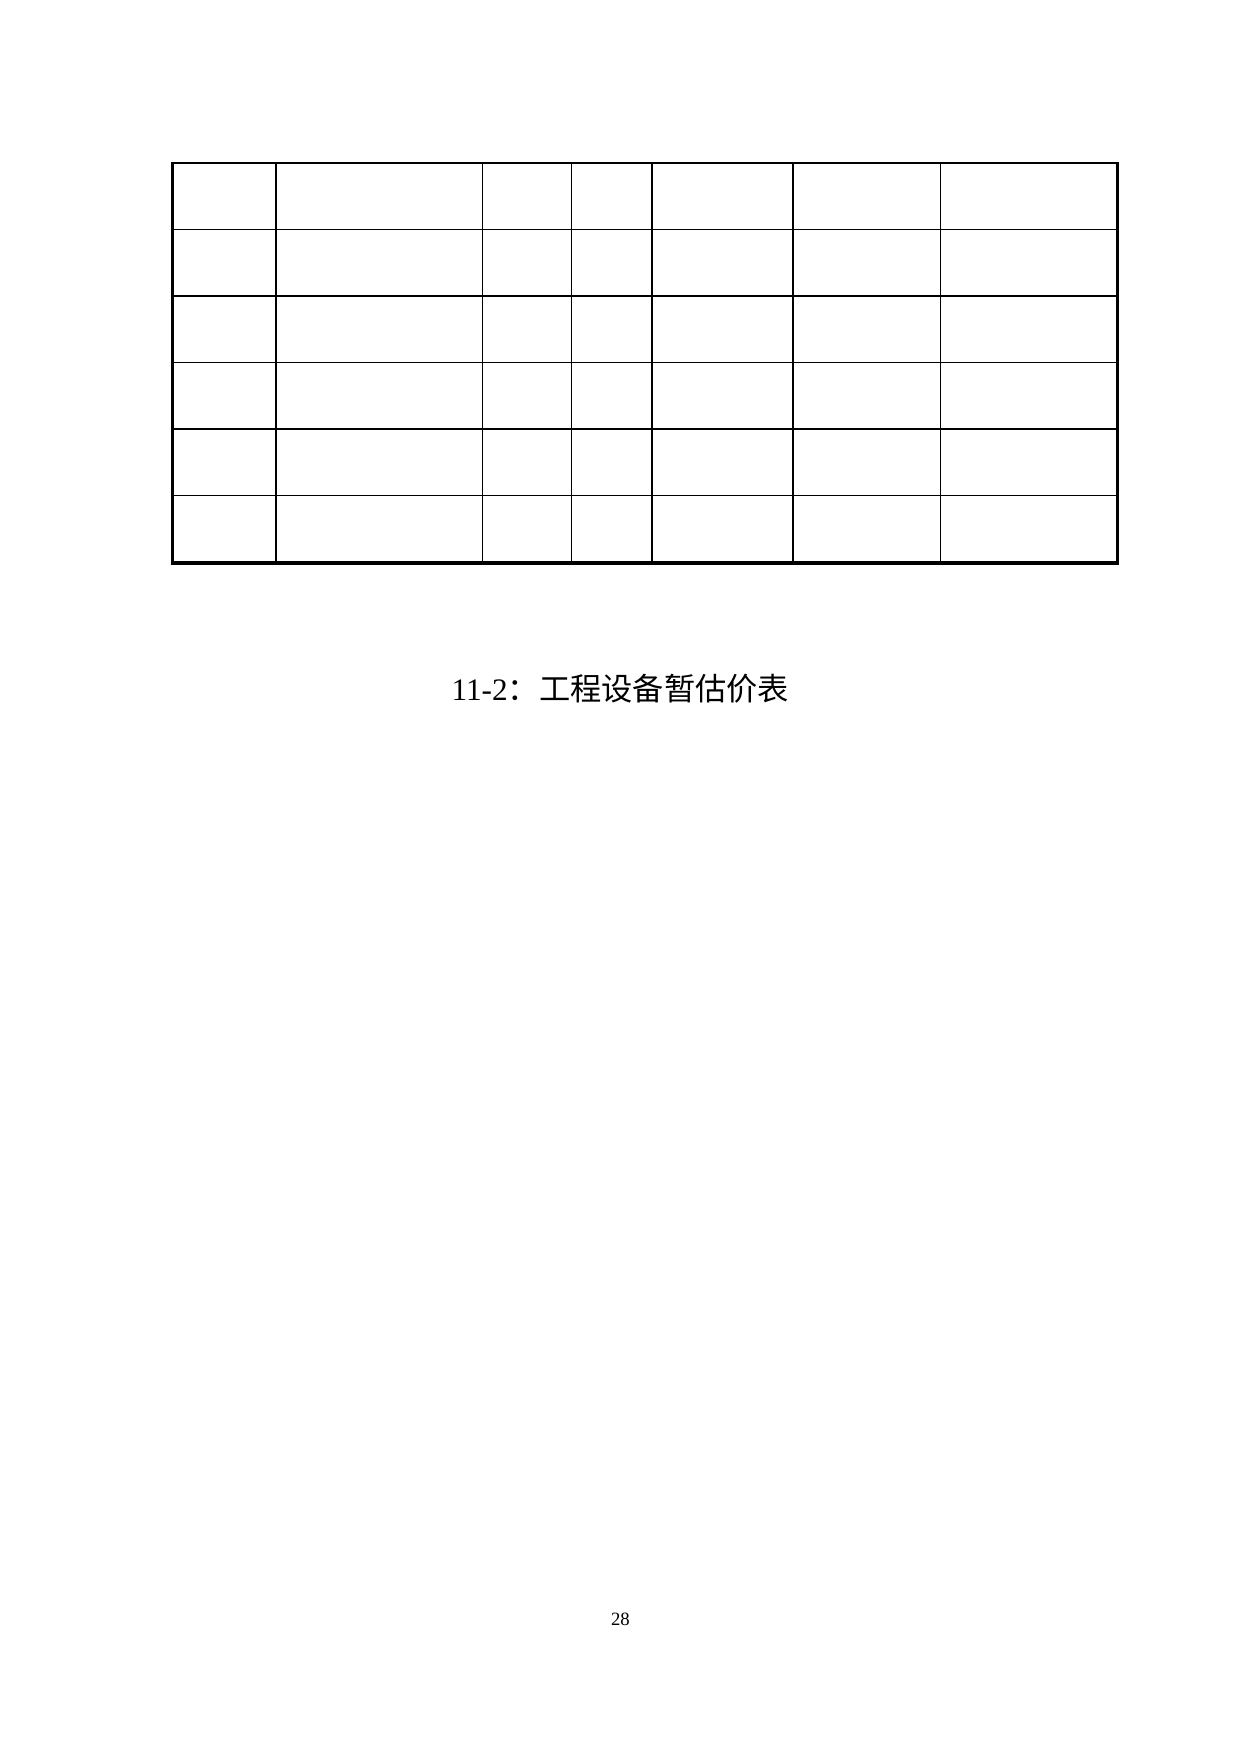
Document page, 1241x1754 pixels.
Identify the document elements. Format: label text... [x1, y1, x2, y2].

table_cell [941, 496, 1116, 561]
table_cell [572, 496, 651, 561]
table_cell [653, 363, 792, 428]
table_cell [572, 230, 651, 295]
table_cell [941, 230, 1116, 295]
table_cell [572, 363, 651, 428]
table_cell [483, 496, 571, 561]
table_cell [572, 297, 651, 362]
table_cell [572, 430, 651, 495]
table_cell [483, 297, 571, 362]
table_cell [483, 164, 571, 228]
table_cell [941, 297, 1116, 362]
table_cell [941, 430, 1116, 495]
table_cell [277, 496, 482, 561]
table_cell [483, 430, 571, 495]
table_cell [174, 297, 275, 362]
table_cell [277, 230, 482, 295]
table_cell [174, 230, 275, 295]
table_cell [277, 363, 482, 428]
table_cell [794, 496, 940, 561]
table_cell [277, 164, 482, 228]
table_cell [794, 430, 940, 495]
table_cell [653, 297, 792, 362]
table_cell [794, 363, 940, 428]
table_cell [174, 430, 275, 495]
table_cell [174, 164, 275, 228]
text 11-2：工程设备暂估价表 [187, 654, 1053, 719]
table_cell [794, 297, 940, 362]
table_cell [653, 496, 792, 561]
table_cell [941, 363, 1116, 428]
table_cell [483, 363, 571, 428]
table_cell [653, 430, 792, 495]
table_cell [174, 496, 275, 561]
table_cell [572, 164, 651, 228]
table_cell [277, 430, 482, 495]
table_cell [653, 164, 792, 228]
table_cell [653, 230, 792, 295]
table_cell [277, 297, 482, 362]
table_cell [174, 363, 275, 428]
table_cell [794, 230, 940, 295]
table_cell [941, 164, 1116, 228]
table_cell [483, 230, 571, 295]
table_cell [794, 164, 940, 228]
